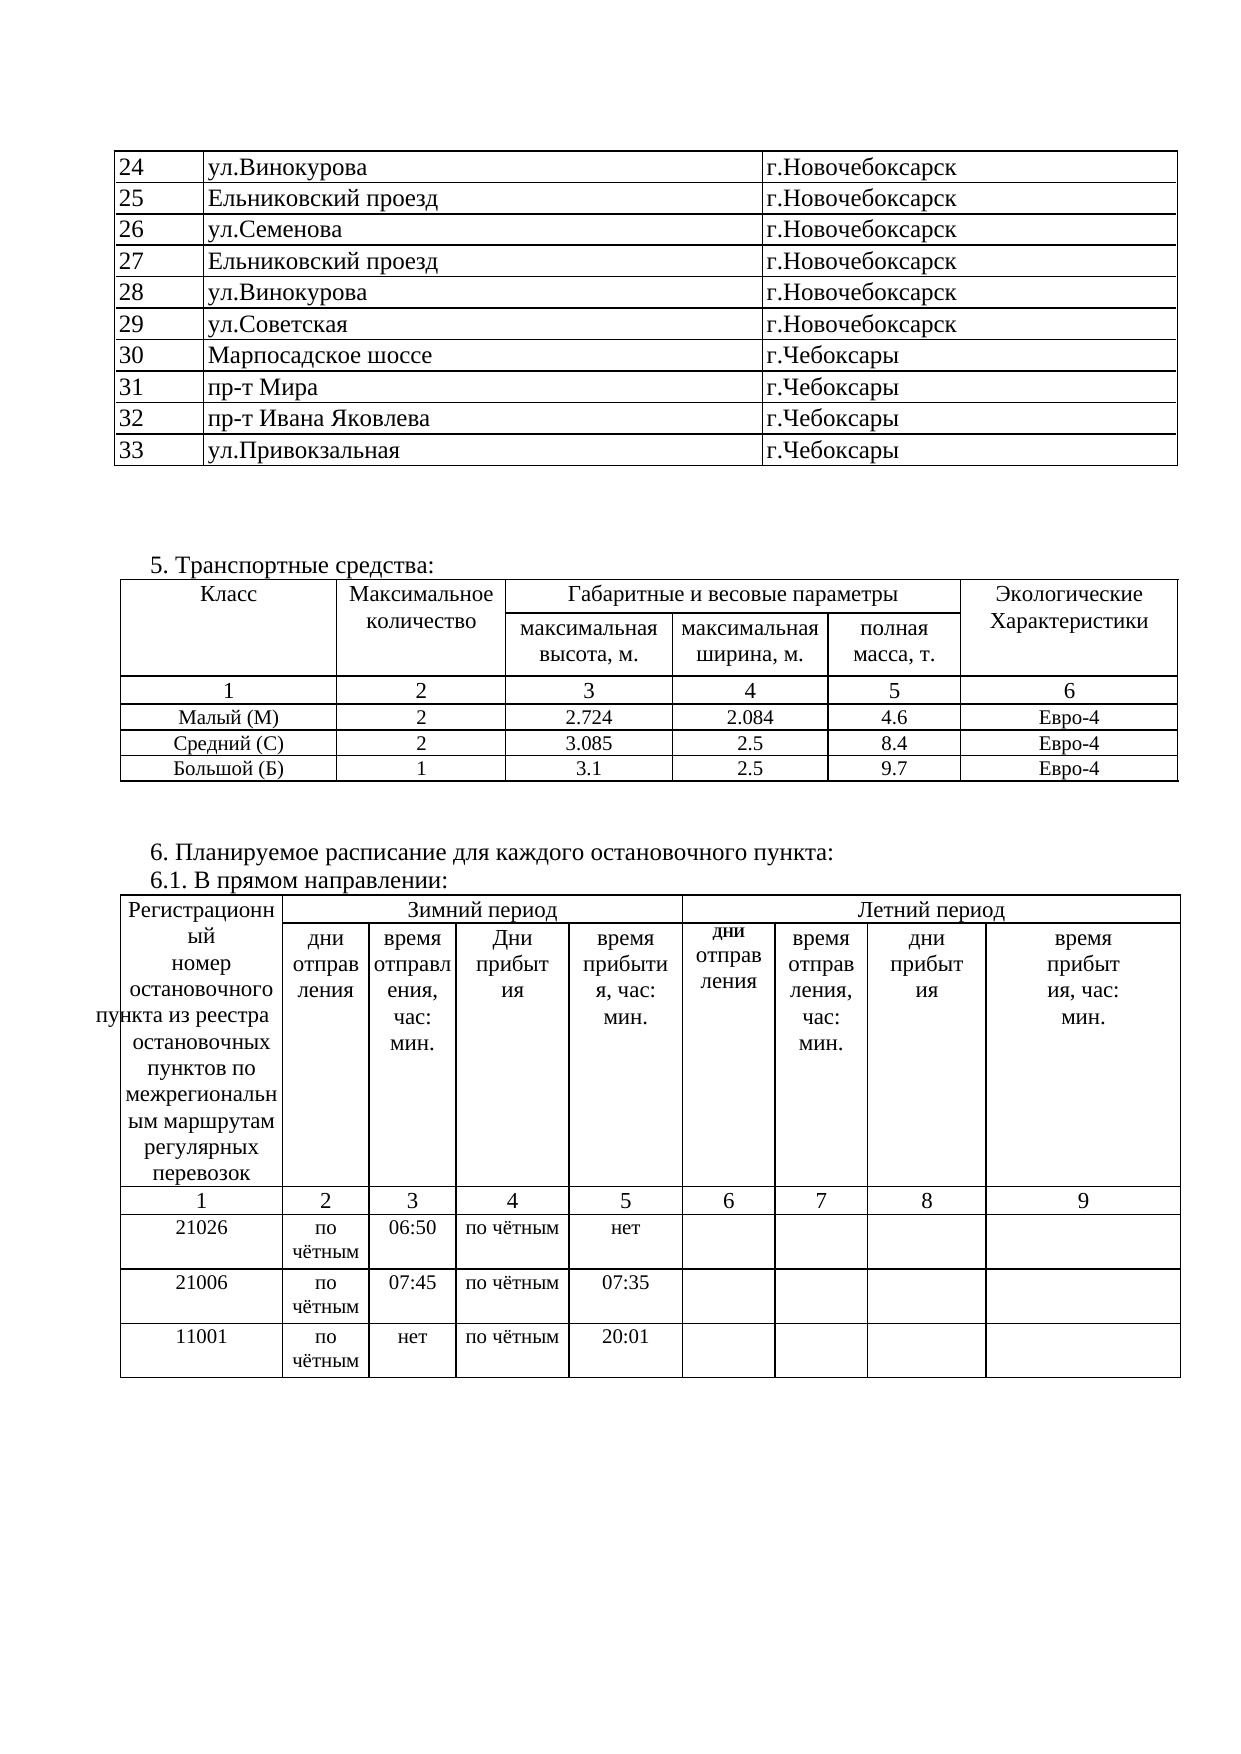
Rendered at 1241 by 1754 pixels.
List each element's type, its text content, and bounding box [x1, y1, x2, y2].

table_cell пр-т Мира [204, 372, 762, 402]
table_header Габаритные и весовые параметры [506, 580, 960, 612]
table_cell 26 [115, 214, 203, 244]
table_cell г.Новочебоксарск [763, 152, 1177, 181]
table_cell 2.724 [506, 705, 672, 729]
table_cell полная масса, т. [829, 614, 960, 675]
table_cell 1 [121, 677, 336, 703]
table_cell 20:01 [570, 1324, 682, 1377]
table_cell нет [570, 1215, 682, 1268]
table_cell 8.4 [829, 731, 960, 754]
table_cell 21006 [121, 1270, 282, 1322]
table_cell 9.7 [829, 756, 960, 780]
table_cell 21026 [121, 1215, 282, 1268]
table_cell [987, 1270, 1180, 1322]
table_cell [683, 1215, 774, 1268]
table_header Летний период [683, 896, 1180, 922]
table_cell ул.Винокурова [204, 277, 762, 307]
table_cell по чётным [283, 1270, 368, 1322]
table_cell нет [370, 1324, 455, 1377]
table_cell г.Новочебоксарск [763, 276, 1177, 307]
table_cell [776, 1324, 867, 1377]
table_cell 33 [115, 434, 203, 464]
table_cell [683, 1324, 774, 1377]
table_cell время отправ ления, час: мин. [776, 924, 867, 1186]
table_cell Ельниковский проезд [204, 183, 762, 213]
table_header Класс [121, 580, 336, 675]
table_cell г.Новочебоксарск [763, 244, 1177, 276]
table_cell 2 [283, 1187, 368, 1214]
table_cell г.Чебоксары [763, 402, 1177, 433]
table_cell дни отправ ления [283, 924, 368, 1186]
table_cell 2.084 [673, 705, 827, 729]
table_cell 7 [776, 1187, 867, 1214]
table_cell [987, 1324, 1180, 1377]
table_cell дни прибыт ия [868, 924, 985, 1186]
table_cell 8 [868, 1187, 985, 1214]
table_cell г.Чебоксары [763, 339, 1177, 370]
table_cell 9 [987, 1187, 1180, 1214]
table_cell 5 [829, 677, 960, 703]
table_cell [868, 1324, 985, 1377]
table_cell [776, 1215, 867, 1268]
table_cell [868, 1270, 985, 1322]
table_cell по чётным [283, 1215, 368, 1268]
table_cell г.Чебоксары [763, 370, 1177, 402]
table_cell 2 [337, 731, 505, 754]
table_cell 2 [337, 705, 505, 729]
table_cell ул.Семенова [204, 215, 762, 244]
table_cell 3 [370, 1187, 455, 1214]
table_cell г.Новочебоксарск [763, 213, 1177, 244]
table_header Зимний период [283, 896, 682, 922]
table_cell 31 [115, 371, 203, 402]
table_cell по чётным [457, 1270, 568, 1322]
table_cell 3.085 [506, 731, 672, 754]
table_cell Марпосадское шоссе [204, 340, 762, 370]
table_cell 6 [683, 1187, 774, 1214]
table_cell г.Новочебоксарск [763, 307, 1177, 339]
table_cell 3 [506, 677, 672, 703]
table_cell [987, 1215, 1180, 1268]
table_header Экологические Характеристики [961, 580, 1177, 675]
table_cell Евро-4 [961, 705, 1177, 729]
table_cell максимальная высота, м. [506, 614, 672, 675]
table_cell 11001 [121, 1324, 282, 1377]
table_cell Большой (Б) [121, 756, 336, 780]
table_cell 07:45 [370, 1270, 455, 1322]
table_cell Малый (М) [121, 705, 336, 729]
table_cell ул.Винокурова [204, 152, 762, 181]
table_cell ДНИ отправ ления [683, 924, 774, 1186]
table_cell Дни прибыт ия [457, 924, 568, 1186]
table_cell 30 [115, 340, 203, 370]
table_cell Ельниковский проезд [204, 246, 762, 276]
table_cell время прибыт ия, час: мин. [987, 924, 1180, 1186]
table_cell 25 [115, 183, 203, 213]
table_cell Средний (С) [121, 731, 336, 754]
table_cell г.Новочебоксарск [763, 181, 1177, 213]
table_cell 4.6 [829, 705, 960, 729]
table_cell 28 [115, 277, 203, 307]
table_cell 2 [337, 677, 505, 703]
text 6. Планируемое расписание для каждого остановочного пункта: [150, 837, 1090, 866]
text 6.1. В прямом направлении: [150, 866, 1090, 894]
table_cell по чётным [457, 1324, 568, 1377]
table_cell 1 [121, 1187, 282, 1214]
table_cell 24 [115, 152, 203, 181]
table_cell время прибыти я, час: мин. [570, 924, 682, 1186]
table_cell 07:35 [570, 1270, 682, 1322]
table_cell 3.1 [506, 756, 672, 780]
table_cell пр-т Ивана Яковлева [204, 403, 762, 433]
table_cell 29 [115, 308, 203, 339]
table_cell [868, 1215, 985, 1268]
table_cell г.Чебоксары [763, 433, 1177, 464]
text 5. Транспортные средства: [150, 550, 1090, 579]
table_cell Евро-4 [961, 731, 1177, 754]
table_cell по чётным [283, 1324, 368, 1377]
table_cell Евро-4 [961, 756, 1177, 780]
table_cell 2.5 [673, 731, 827, 754]
table_cell ул.Привокзальная [204, 435, 762, 464]
table_cell [776, 1270, 867, 1322]
table_cell ул.Советская [204, 309, 762, 339]
table_cell 32 [115, 403, 203, 433]
table_cell 4 [457, 1187, 568, 1214]
table_cell [683, 1270, 774, 1322]
table_cell 6 [961, 677, 1177, 703]
table_cell максимальная ширина, м. [673, 614, 827, 675]
table_cell по чётным [457, 1215, 568, 1268]
table_cell 27 [115, 245, 203, 276]
table_cell 4 [673, 677, 827, 703]
table_header Регистрационный номер остановочного пункта из реестра остановочных пунктов по межрегиональным маршрутам регулярных перевозок [121, 896, 282, 1186]
table_cell 5 [570, 1187, 682, 1214]
table_cell 1 [337, 756, 505, 780]
table_cell 2.5 [673, 756, 827, 780]
table_cell 06:50 [370, 1215, 455, 1268]
table_cell время отправл ения, час: мин. [370, 924, 455, 1186]
table_header Максимальное количество [337, 580, 505, 675]
